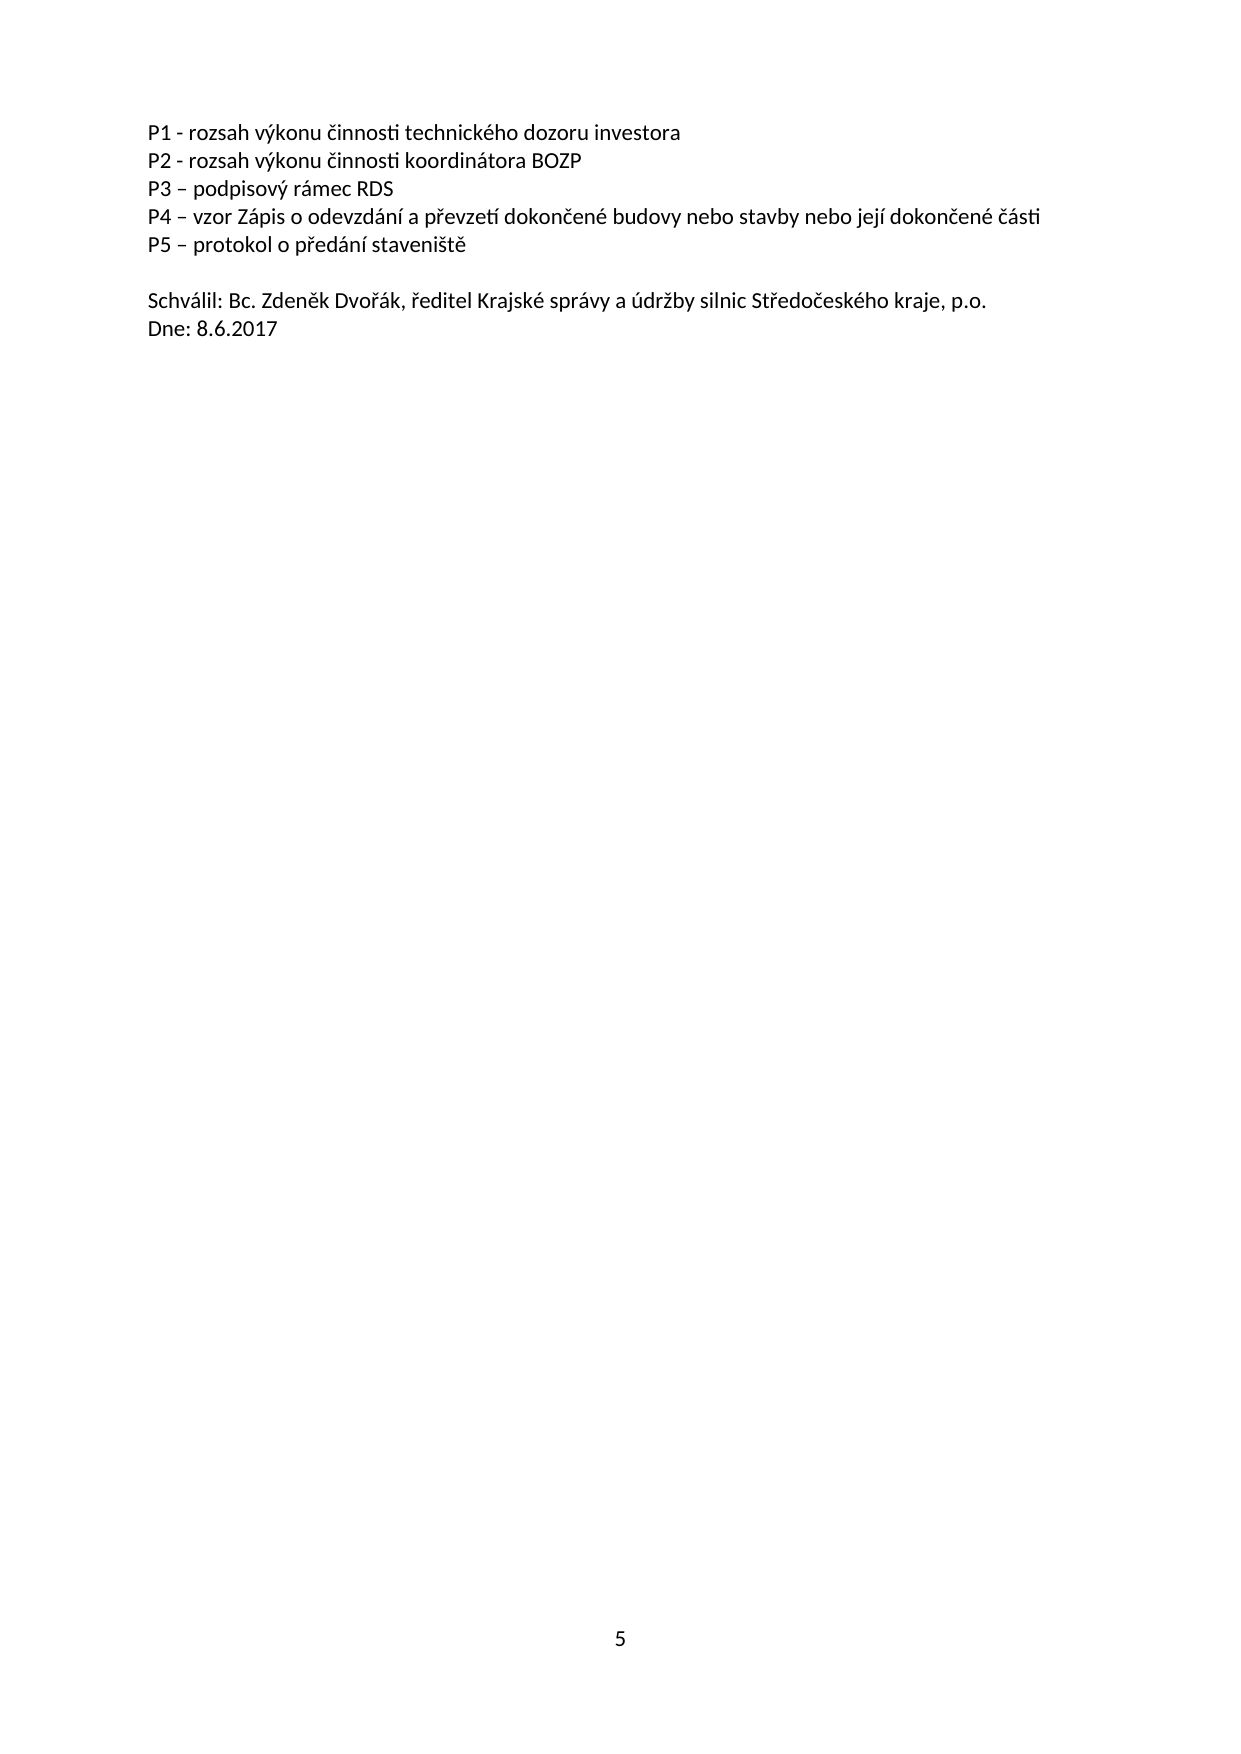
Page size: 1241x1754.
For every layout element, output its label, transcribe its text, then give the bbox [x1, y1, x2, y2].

text P2 - rozsah výkonu činnosti koordinátora BOZP [148, 146, 1093, 174]
text P1 - rozsah výkonu činnosti technického dozoru investora [148, 118, 1093, 146]
text P5 – protokol o předání staveniště [148, 230, 1093, 258]
text Dne: 8.6.2017 [148, 314, 1093, 342]
text P4 – vzor Zápis o odevzdání a převzetí dokončené budovy nebo stavby nebo její dokončené části [148, 202, 1093, 230]
text P3 – podpisový rámec RDS [148, 174, 1093, 202]
text Schválil: Bc. Zdeněk Dvořák, ředitel Krajské správy a údržby silnic Středočeského kraje, p.o. [148, 286, 1093, 314]
